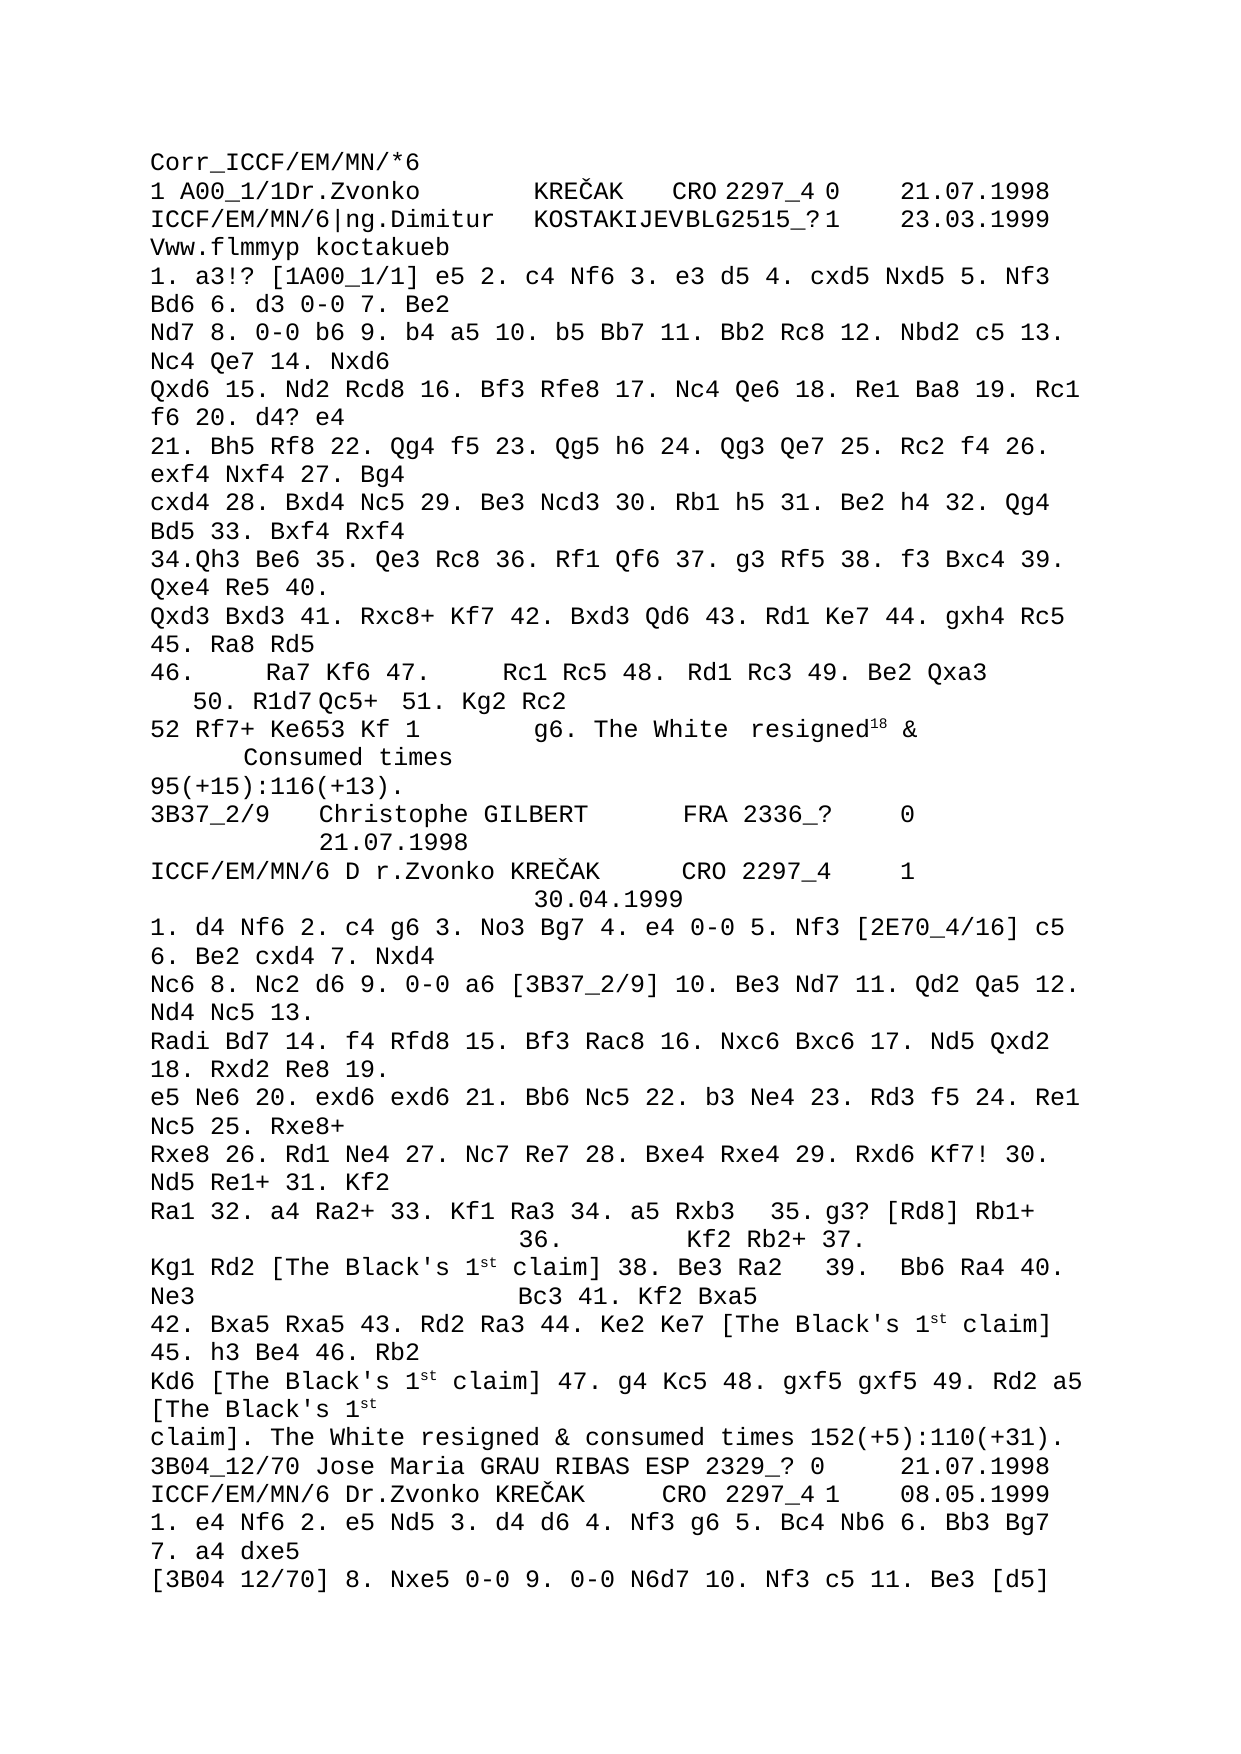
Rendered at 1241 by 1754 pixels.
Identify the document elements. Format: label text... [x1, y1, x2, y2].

text 52 Rf7+ Ke6 53 Kf 1 g6. The White resigned18 & Consumed times [150, 717, 1090, 773]
text 1 A00_1/1 Dr.Zvonko KREČAK CRO 2297_4 0 21.07.1998 [150, 178, 1090, 207]
text ICCF/EM/MN/6 |ng.Dimitur KOSTAKIJEV BLG 2515_? 1 23.03.1999 [150, 207, 1090, 235]
text 1. d4 Nf6 2. c4 g6 3. No3 Bg7 4. e4 0-0 5. Nf3 [2E70_4/16] c5 6. Be2 cxd4 7. Nxd4 Nc6 8. Nc2 d6 9. 0-0 a6 [3B37_2/9] 10. Be3 Nd7 11. Qd2 Qa5 12. Nd4 Nc5 13. Radi Bd7 14. f4 Rfd8 15. Bf3 Rac8 16. Nxc6 Bxc6 17. Nd5 Qxd2 18. Rxd2 Re8 19. e5 Ne6 20. exd6 exd6 21. Bb6 Nc5 22. b3 Ne4 23. Rd3 f5 24. Re1 Nc5 25. Rxe8+ Rxe8 26. Rd1 Ne4 27. Nc7 Re7 28. Bxe4 Rxe4 29. Rxd6 Kf7! 30. Nd5 Re1+ 31. Kf2 Ra1 32. a4 Ra2+ 33. Kf1 Ra3 34. a5 Rxb3 35. g3? [Rd8] Rb1+ 36. Kf2 Rb2+ 37. [150, 915, 1090, 1255]
text Corr_ICCF/EM/MN/*6 [150, 150, 1090, 178]
text 3B04_12/70 Jose Maria GRAU RIBAS ESP 2329_? 0 21.07.1998 [150, 1453, 1090, 1482]
text 46. Ra7 Kf6 47. Rc1 Rc5 48. Rd1 Rc3 49. Be2 Qxa3 50. R1d7 Qc5+ 51. Kg2 Rc2 [150, 660, 1090, 717]
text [150, 1567, 1090, 1595]
text 42. Bxa5 Rxa5 43. Rd2 Ra3 44. Ke2 Ke7 [The Black's 1st claim] 45. h3 Be4 46. Rb2 Kd6 [The Black's 1st claim] 47. g4 Kc5 48. gxf5 gxf5 49. Rd2 a5 [The Black's 1st claim]. The White resigned & consumed times 152(+5):110(+31). [150, 1312, 1090, 1453]
text 34. Qh3 Be6 35. Qe3 Rc8 36. Rf1 Qf6 37. g3 Rf5 38. f3 Bxc4 39. Qxe4 Re5 40. Qxd3 Bxd3 41. Rxc8+ Kf7 42. Bxd3 Qd6 43. Rd1 Ke7 44. gxh4 Rc5 45. Ra8 Rd5 [150, 547, 1090, 660]
text 1. e4 Nf6 2. e5 Nd5 3. d4 d6 4. Nf3 g6 5. Bc4 Nb6 6. Bb3 Bg7 7. a4 dxe5 [150, 1510, 1090, 1567]
text 1. a3!? [1A00_1/1] e5 2. c4 Nf6 3. e3 d5 4. cxd5 Nxd5 5. Nf3 Bd6 6. d3 0-0 7. Be2 Nd7 8. 0-0 b6 9. b4 a5 10. b5 Bb7 11. Bb2 Rc8 12. Nbd2 c5 13. Nc4 Qe7 14. Nxd6 Qxd6 15. Nd2 Rcd8 16. Bf3 Rfe8 17. Nc4 Qe6 18. Re1 Ba8 19. Rc1 f6 20. d4? e4 21. Bh5 Rf8 22. Qg4 f5 23. Qg5 h6 24. Qg3 Qe7 25. Rc2 f4 26. exf4 Nxf4 27. Bg4 cxd4 28. Bxd4 Nc5 29. Be3 Ncd3 30. Rb1 h5 31. Be2 h4 32. Qg4 Bd5 33. Bxf4 Rxf4 [150, 263, 1090, 547]
text ICCF/EM/MN/6 Dr.Zvonko KREČAK CRO 2297_4 1 08.05.1999 [150, 1482, 1090, 1510]
text ICCF/EM/MN/6 D r.Zvonko KREČAK CRO 2297_4 1 30.04.1999 [150, 858, 1090, 915]
text 3B37_2/9 Christophe GILBERT FRA 2336_? 0 21.07.1998 [150, 802, 1090, 858]
text Kg1 Rd2 [The Black's 1st claim] 38. Be3 Ra2 39. Bb6 Ra4 40. Ne3 Bc3 41. Kf2 Bxa5 [150, 1255, 1090, 1312]
text Vww.flmmyp koctakueb [150, 235, 1090, 263]
text 95(+15):116(+13). [150, 773, 1090, 802]
